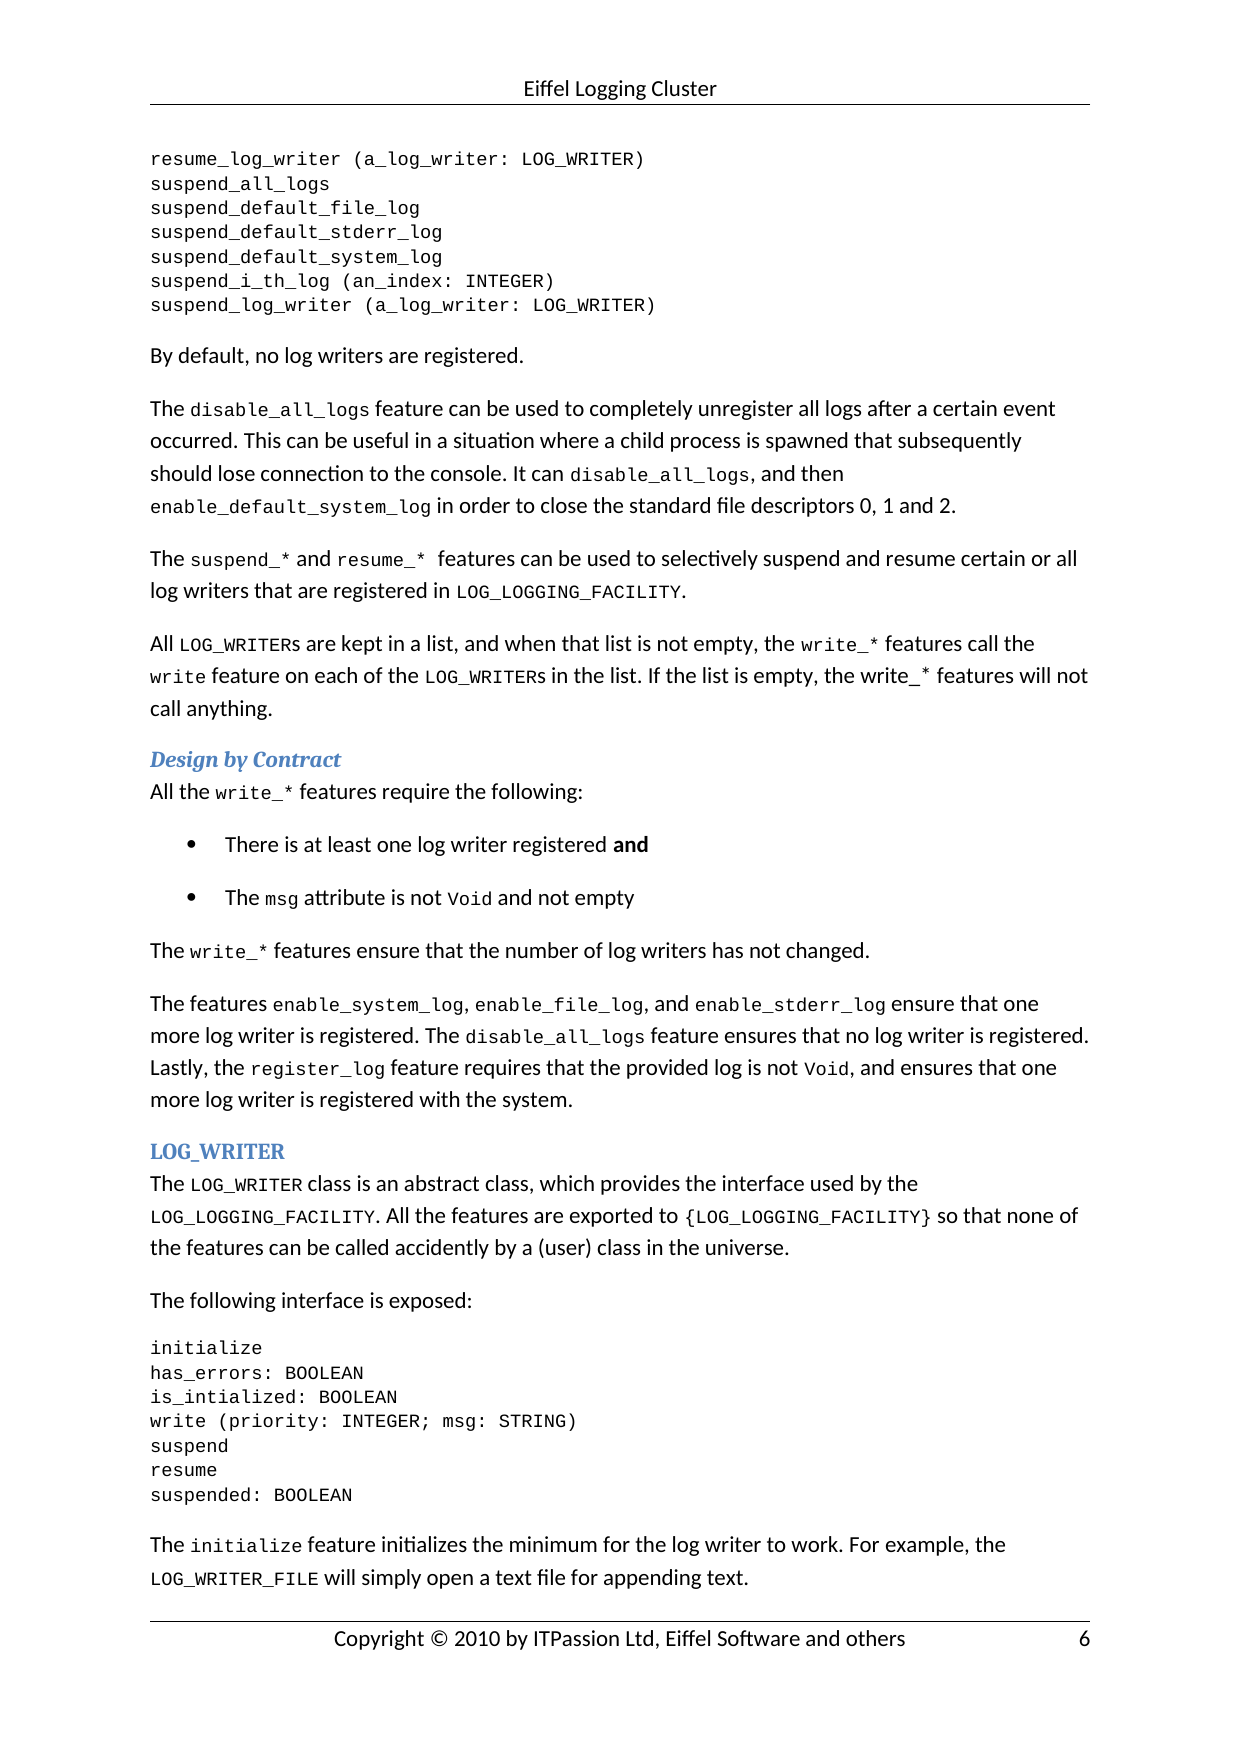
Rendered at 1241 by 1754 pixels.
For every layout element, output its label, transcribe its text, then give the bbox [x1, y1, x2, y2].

subtitle LOG_WRITER [150, 1138, 1090, 1165]
text All the write_* features require the following: [150, 777, 1090, 805]
text The LOG_WRITER class is an abstract class, which provides the interface used by the LOG_LOGGING_FACILITY. All the features are exported to {LOG_LOGGING_FACILITY} so that none of the features can be called accidently by a (user) class in the universe. [150, 1169, 1090, 1261]
text The initialize feature initializes the minimum for the log writer to work. For example, the LOG_WRITER_FILE will simply open a text file for appending text. [150, 1531, 1090, 1591]
list The msg attribute is not Void and not empty [187, 883, 1090, 911]
text The disable_all_logs feature can be used to completely unregister all logs after a certain event occurred. This can be useful in a situation where a child process is spawned that subsequently should lose connection to the console. It can disable_all_logs, and then enable_default_system_log in order to close the standard file descriptors 0, 1 and 2. [150, 394, 1090, 519]
text By default, no log writers are registered. [150, 341, 1090, 369]
text All LOG_WRITERs are kept in a list, and when that list is not empty, the write_* features call the write feature on each of the LOG_WRITERs in the list. If the list is empty, the write_* features will not call anything. [150, 629, 1090, 722]
list There is at least one log writer registered and [187, 830, 1090, 858]
text The write_* features ensure that the number of log writers has not changed. [150, 936, 1090, 964]
text initialize has_errors: BOOLEAN is_intialized: BOOLEAN write (priority: INTEGER; msg: STRING) suspend resume suspended: BOOLEAN [150, 1339, 1090, 1507]
text The suspend_* and resume_* features can be used to selectively suspend and resume certain or all log writers that are registered in LOG_LOGGING_FACILITY. [150, 544, 1090, 604]
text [150, 150, 1090, 317]
text The following interface is exposed: [150, 1286, 1090, 1314]
text The features enable_system_log, enable_file_log, and enable_stderr_log ensure that one more log writer is registered. The disable_all_logs feature ensures that no log writer is registered. Lastly, the register_log feature requires that the provided log is not Void, and ensures that one more log writer is registered with the system. [150, 989, 1090, 1113]
subtitle Design by Contract [150, 747, 1090, 773]
